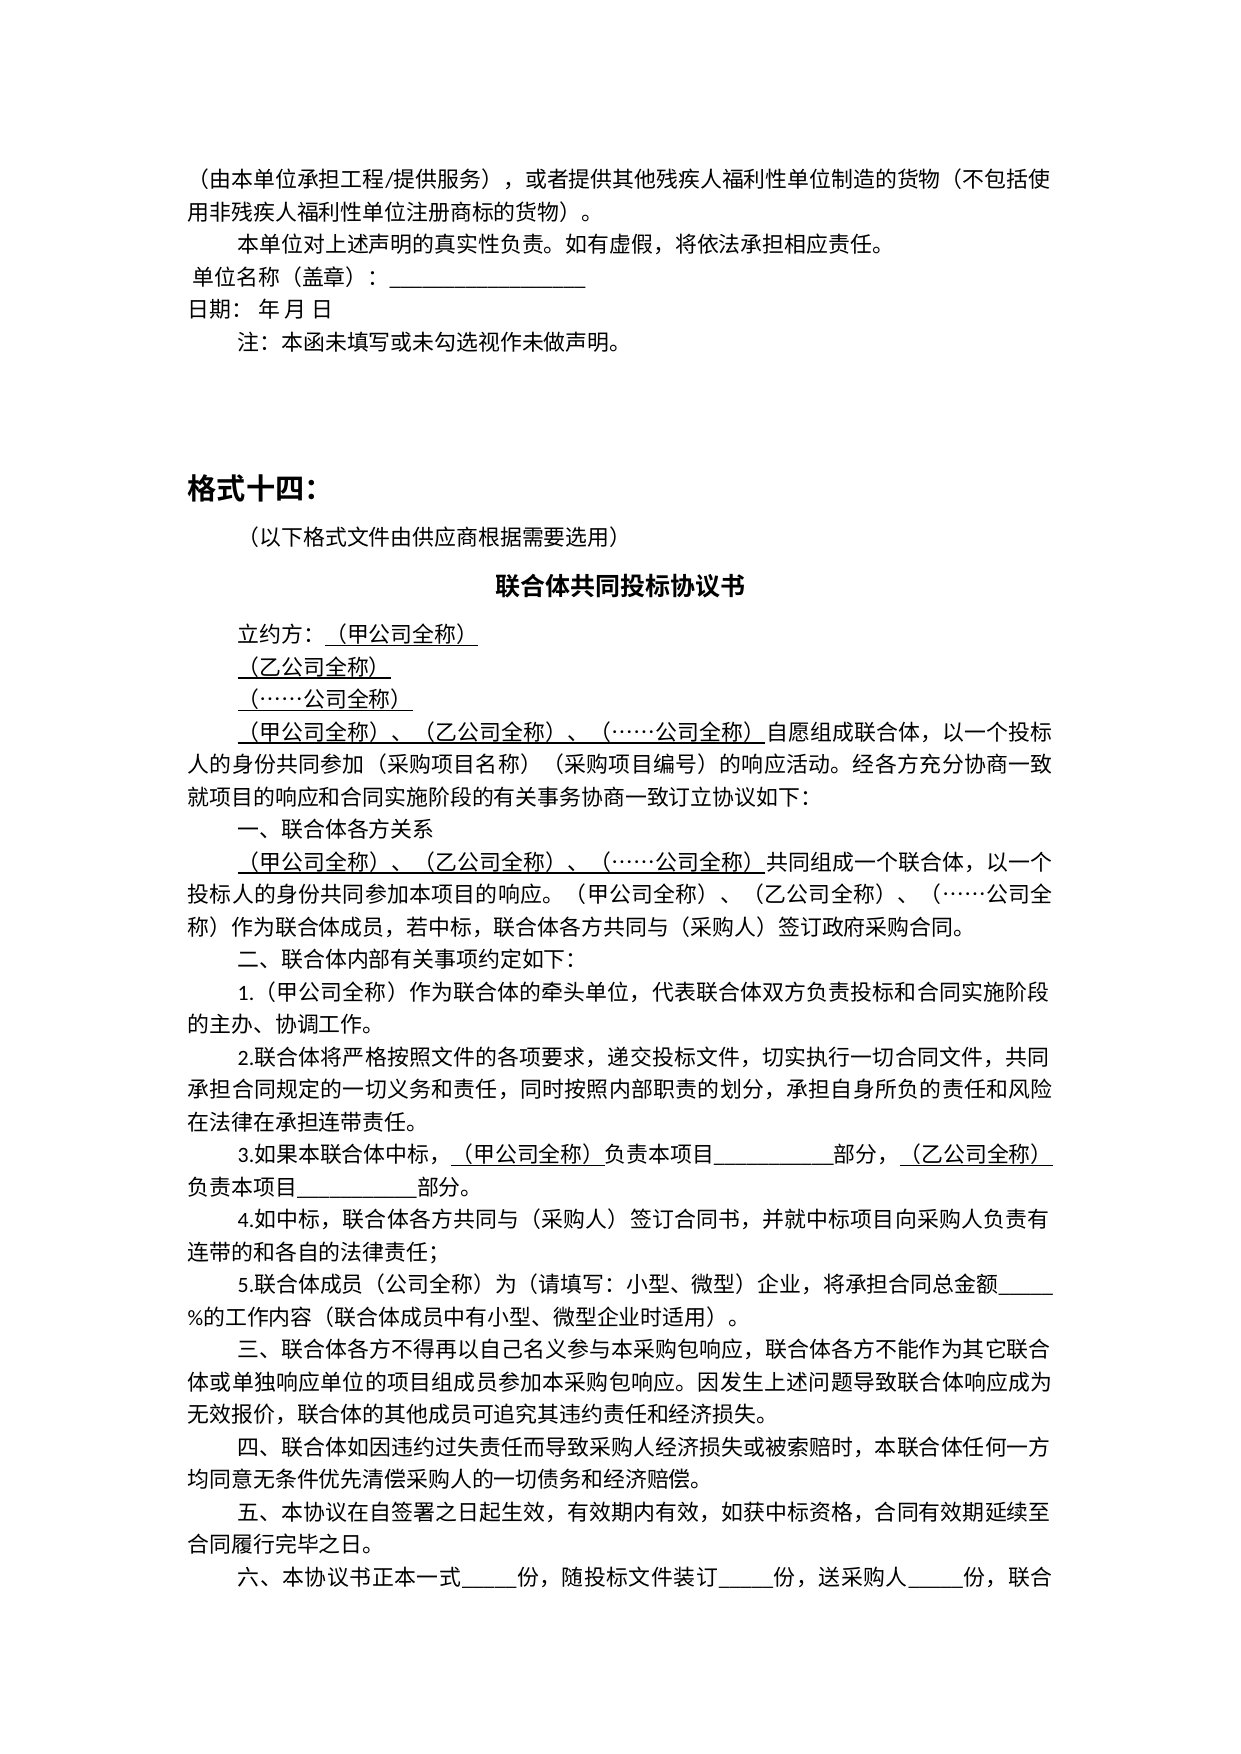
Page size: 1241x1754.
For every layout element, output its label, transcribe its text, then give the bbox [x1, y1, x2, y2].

text （乙公司全称） [187, 649, 1053, 682]
text （甲公司全称）、（乙公司全称）、（……公司全称）共同组成一个联合体，以一个投标人的身份共同参加本项目的响应。（甲公司全称）、（乙公司全称）、（……公司全称）作为联合体成员，若中标，联合体各方共同与（采购人）签订政府采购合同。 [187, 844, 1053, 942]
text 五、本协议在自签署之日起生效，有效期内有效，如获中标资格，合同有效期延续至合同履行完毕之日。 [187, 1494, 1053, 1559]
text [187, 162, 1053, 227]
text 格式十四： [187, 454, 1053, 519]
text （……公司全称） [187, 682, 1053, 714]
text 3.如果本联合体中标，（甲公司全称）负责本项目___________部分，（乙公司全称）负责本项目___________部分。 [187, 1137, 1053, 1202]
text 5.联合体成员（公司全称）为（请填写：小型、微型）企业，将承担合同总金额_____%的工作内容（联合体成员中有小型、微型企业时适用）。 [187, 1267, 1053, 1332]
text 四、联合体如因违约过失责任而导致采购人经济损失或被索赔时，本联合体任何一方均同意无条件优先清偿采购人的一切债务和经济赔偿。 [187, 1429, 1053, 1494]
text 2.联合体将严格按照文件的各项要求，递交投标文件，切实执行一切合同文件，共同承担合同规定的一切义务和责任，同时按照内部职责的划分，承担自身所负的责任和风险，在法律在承担连带责任。 [187, 1039, 1053, 1137]
text 1.（甲公司全称）作为联合体的牵头单位，代表联合体双方负责投标和合同实施阶段的主办、协调工作。 [187, 974, 1053, 1039]
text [187, 1559, 1053, 1592]
text 单位名称（盖章）：__________________ [187, 259, 1053, 292]
text 4.如中标，联合体各方共同与（采购人）签订合同书，并就中标项目向采购人负责有连带的和各自的法律责任； [187, 1202, 1053, 1267]
text 立约方：（甲公司全称） [187, 617, 1053, 649]
text （甲公司全称）、（乙公司全称）、（……公司全称）自愿组成联合体，以一个投标人的身份共同参加（采购项目名称）（采购项目编号）的响应活动。经各方充分协商一致，就项目的响应和合同实施阶段的有关事务协商一致订立协议如下： [187, 714, 1053, 812]
text 联合体共同投标协议书 [187, 552, 1053, 617]
text 三、联合体各方不得再以自己名义参与本采购包响应，联合体各方不能作为其它联合体或单独响应单位的项目组成员参加本采购包响应。因发生上述问题导致联合体响应成为无效报价，联合体的其他成员可追究其违约责任和经济损失。 [187, 1332, 1053, 1429]
text 二、联合体内部有关事项约定如下： [187, 942, 1053, 974]
text 本单位对上述声明的真实性负责。如有虚假，将依法承担相应责任。 [187, 227, 1053, 259]
text （以下格式文件由供应商根据需要选用） [187, 519, 1053, 552]
text 注：本函未填写或未勾选视作未做声明。 [187, 324, 1053, 357]
text 日期： 年 月 日 [187, 292, 1053, 324]
text 一、联合体各方关系 [187, 812, 1053, 844]
